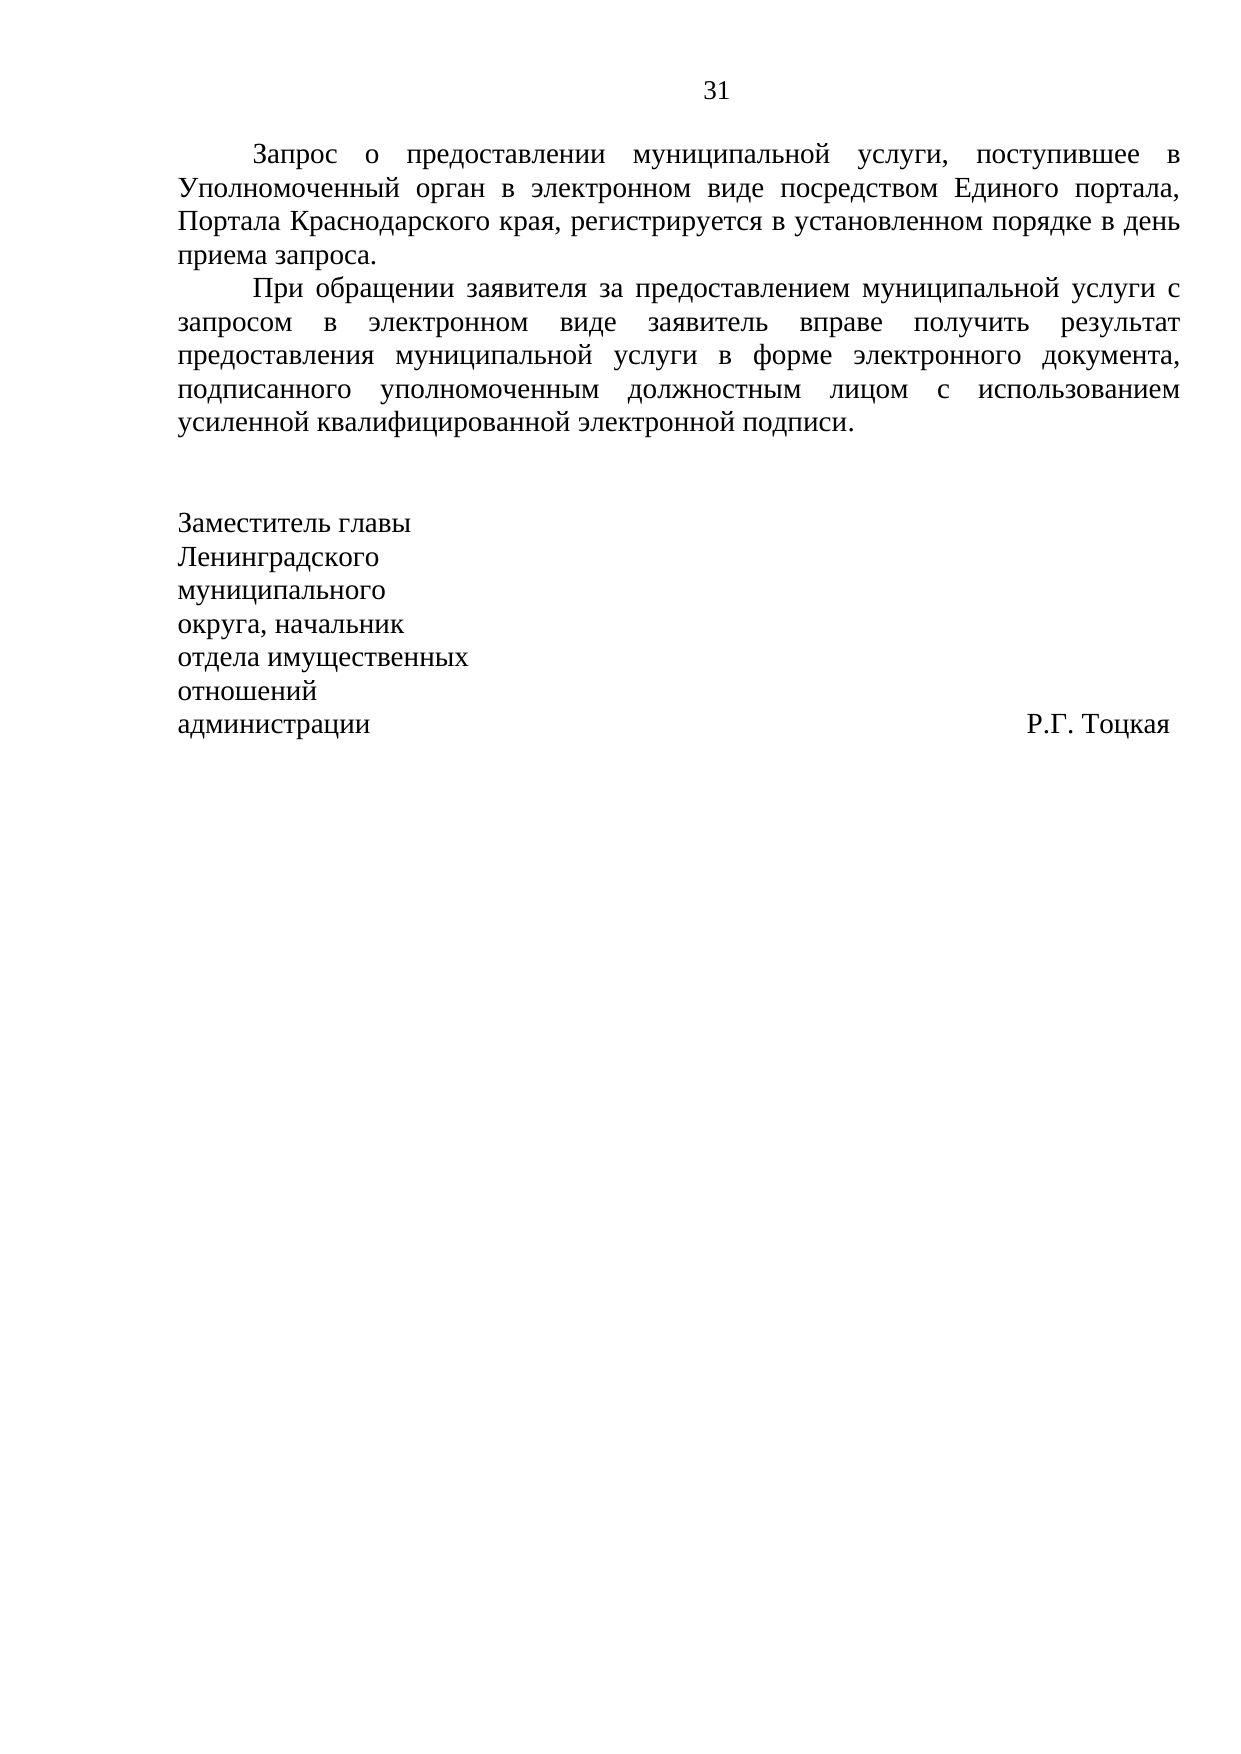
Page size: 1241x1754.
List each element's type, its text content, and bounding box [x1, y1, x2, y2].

text Запрос о предоставлении муниципальной услуги, поступившее в Уполномоченный орган в электронном виде посредством Единого портала, Портала Краснодарского края, регистрируется в установленном порядке в день приема запроса. [177, 136, 1181, 270]
text муниципального [177, 572, 1181, 606]
text Ленинградского [177, 539, 1181, 572]
text отношений [177, 673, 1181, 706]
text Заместитель главы [177, 505, 1181, 539]
text администрации Р.Г. Тоцкая [177, 706, 1181, 740]
text При обращении заявителя за предоставлением муниципальной услуги с запросом в электронном виде заявитель вправе получить результат предоставления муниципальной услуги в форме электронного документа, подписанного уполномоченным должностным лицом с использованием усиленной квалифицированной электронной подписи. [177, 270, 1181, 438]
text отдела имущественных [177, 639, 1181, 673]
text округа, начальник [177, 606, 1181, 639]
